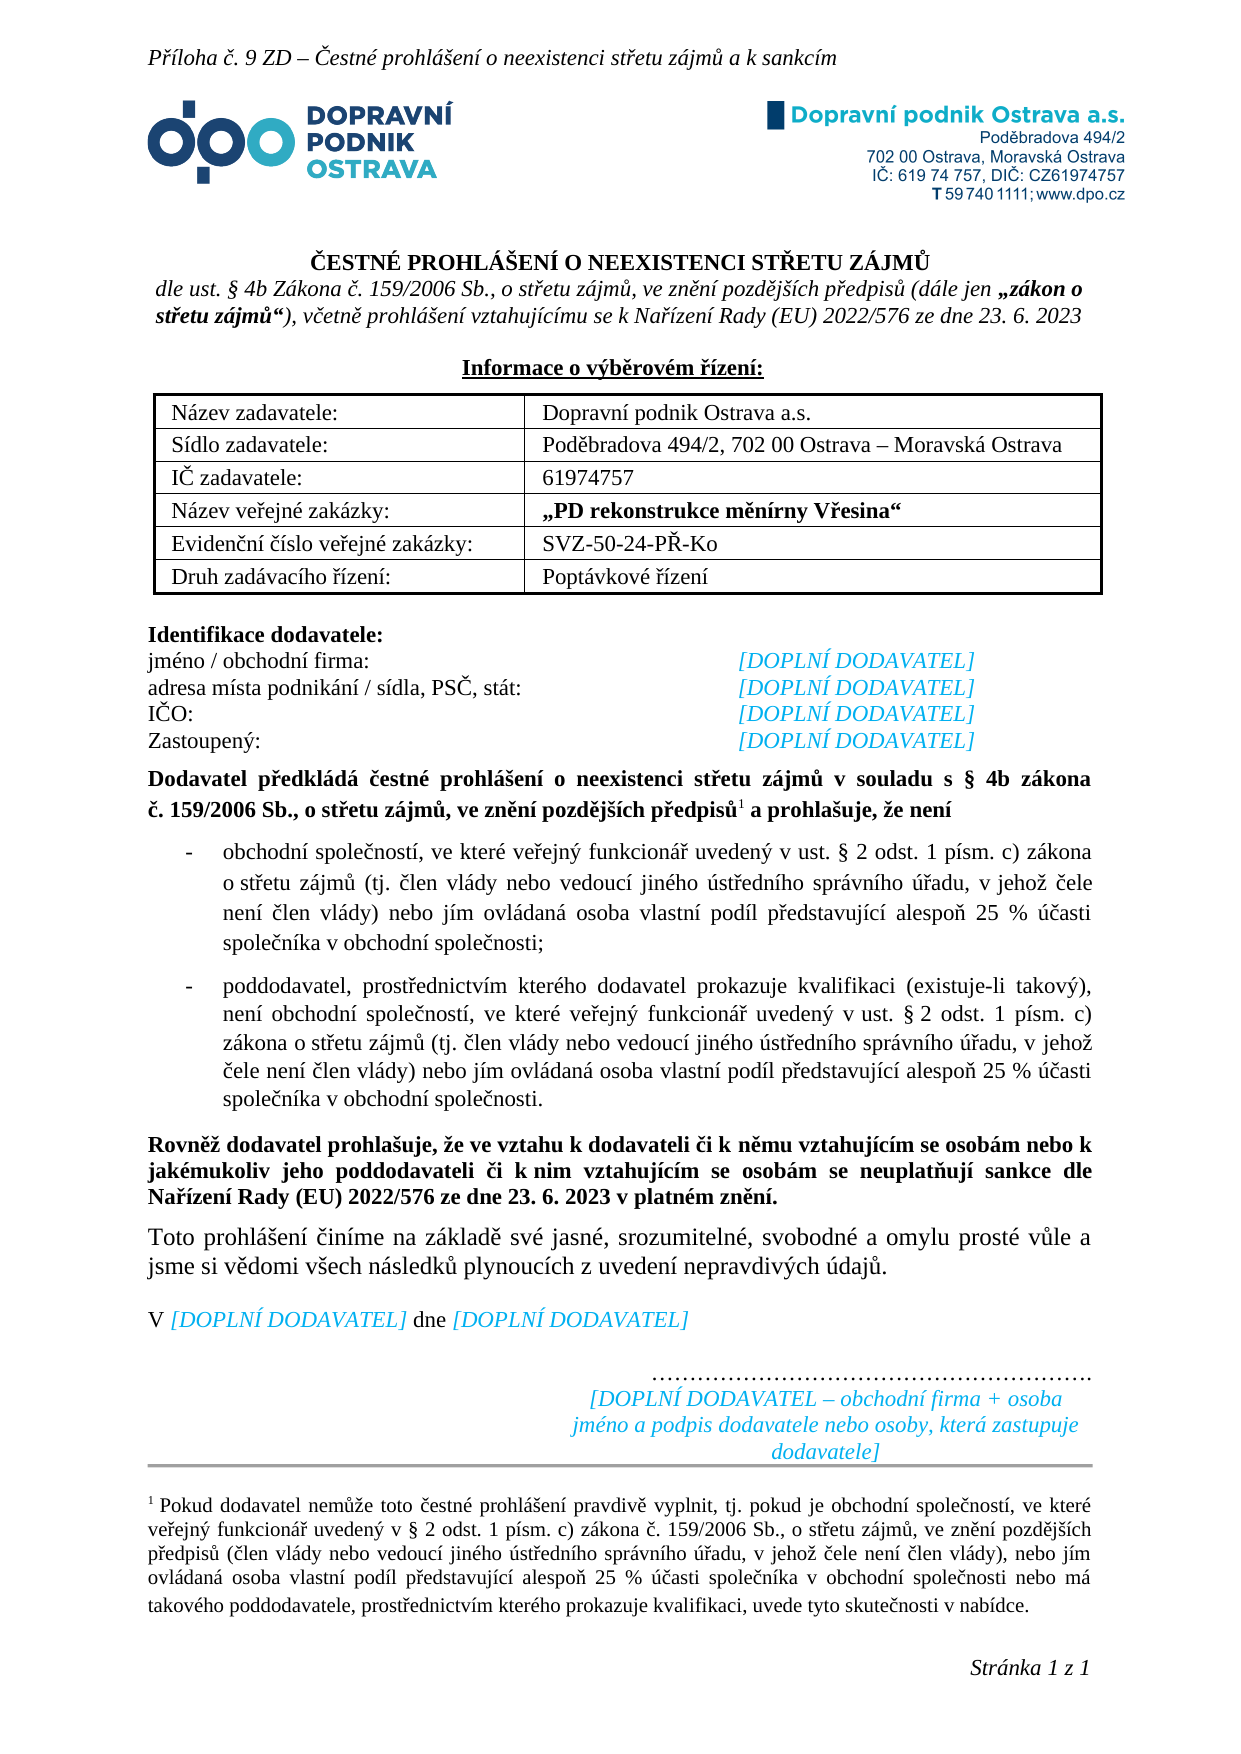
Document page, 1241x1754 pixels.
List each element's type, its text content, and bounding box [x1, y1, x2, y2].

table_cell Druh zadávacího řízení: [156, 560, 524, 592]
table_cell Sídlo zadavatele: [156, 429, 524, 461]
text dle ust. § 4b Zákona č. 159/2006 Sb., o střetu zájmů, ve znění pozdějších předpisů (dále jen „zákon o střetu zájmů“), včetně prohlášení vztahujícímu se k Nařízení Rady (EU) 2022/576 ze dne 23. 6. 2023 [148, 275, 1093, 328]
text [DOPLNÍ DODAVATEL – obchodní firma + osoba jméno a podpis dodavatele nebo osoby, která zastupuje dodavatele] [561, 1385, 1093, 1464]
table_cell „PD rekonstrukce měnírny Vřesina“ [525, 494, 1100, 526]
list poddodavatel, prostřednictvím kterého dodavatel prokazuje kvalifikaci (existuje-li takový), není obchodní společností, ve které veřejný funkcionář uvedený v ust. § 2 odst. 1 písm. c) zákona o střetu zájmů (tj. člen vlády nebo vedoucí jiného ústředního správního úřadu, v jehož čele není člen vlády) nebo jím ovládaná osoba vlastní podíl představující alespoň 25 % účasti společníka v obchodní společnosti. [185, 972, 1093, 1112]
table_cell SVZ-50-24-PŘ-Ko [525, 527, 1100, 559]
text Informace o výběrovém řízení: [162, 354, 1063, 381]
picture [147, 100, 454, 184]
list obchodní společností, ve které veřejný funkcionář uvedený v ust. § 2 odst. 1 písm. c) zákona o střetu zájmů (tj. člen vlády nebo vedoucí jiného ústředního správního úřadu, v jehož čele není člen vlády) nebo jím ovládaná osoba vlastní podíl představující alespoň 25 % účasti společníka v obchodní společnosti; [185, 838, 1093, 955]
table_cell 61974757 [525, 462, 1100, 493]
text ČESTNÉ PROHLÁŠENÍ O NEEXISTENCI STŘETU ZÁJMŮ [148, 249, 1093, 275]
text …………………………………………………. [650, 1359, 1093, 1385]
text Zastoupený: [DOPLNÍ DODAVATEL] [148, 727, 1093, 753]
table_header Název zadavatele: [156, 396, 524, 428]
table_cell IČ zadavatele: [156, 462, 524, 493]
text adresa místa podnikání / sídla, PSČ, stát: [DOPLNÍ DODAVATEL] [148, 674, 1093, 700]
text Toto prohlášení činíme na základě své jasné, srozumitelné, svobodné a omylu prosté vůle a jsme si vědomi všech následků plynoucích z uvedení nepravdivých údajů. [148, 1222, 1093, 1280]
table_header Dopravní podnik Ostrava a.s. [525, 396, 1100, 428]
text Identifikace dodavatele: [148, 621, 1093, 648]
table_cell Poděbradova 494/2, 702 00 Ostrava – Moravská Ostrava [525, 429, 1100, 461]
text Dodavatel předkládá čestné prohlášení o neexistenci střetu zájmů v souladu s § 4b zákona č. 159/2006 Sb., o střetu zájmů, ve znění pozdějších předpisů1 a prohlašuje, že není [148, 766, 1093, 822]
picture [767, 101, 1125, 203]
table_cell Poptávkové řízení [525, 560, 1100, 592]
text V [DOPLNÍ DODAVATEL] dne [DOPLNÍ DODAVATEL] [148, 1306, 1093, 1332]
text 1 Pokud dodavatel nemůže toto čestné prohlášení pravdivě vyplnit, tj. pokud je obchodní společností, ve které veřejný funkcionář uvedený v § 2 odst. 1 písm. c) zákona č. 159/2006 Sb., o střetu zájmů, ve znění pozdějších předpisů (člen vlády nebo vedoucí jiného ústředního správního úřadu, v jehož čele není člen vlády), nebo jím ovládaná osoba vlastní podíl představující alespoň 25 % účasti společníka v obchodní společnosti nebo má takového poddodavatele, prostřednictvím kterého prokazuje kvalifikaci, uvede tyto skutečnosti v nabídce. [148, 1493, 1093, 1618]
text Rovněž dodavatel prohlašuje, že ve vztahu k dodavateli či k němu vztahujícím se osobám nebo k jakémukoliv jeho poddodavateli či k nim vztahujícím se osobám se neuplatňují sankce dle Nařízení Rady (EU) 2022/576 ze dne 23. 6. 2023 v platném znění. [148, 1131, 1093, 1210]
text IČO: [DOPLNÍ DODAVATEL] [148, 700, 1093, 727]
table_cell Evidenční číslo veřejné zakázky: [156, 527, 524, 559]
table_cell Název veřejné zakázky: [156, 494, 524, 526]
text jméno / obchodní firma: [DOPLNÍ DODAVATEL] [148, 648, 1093, 674]
